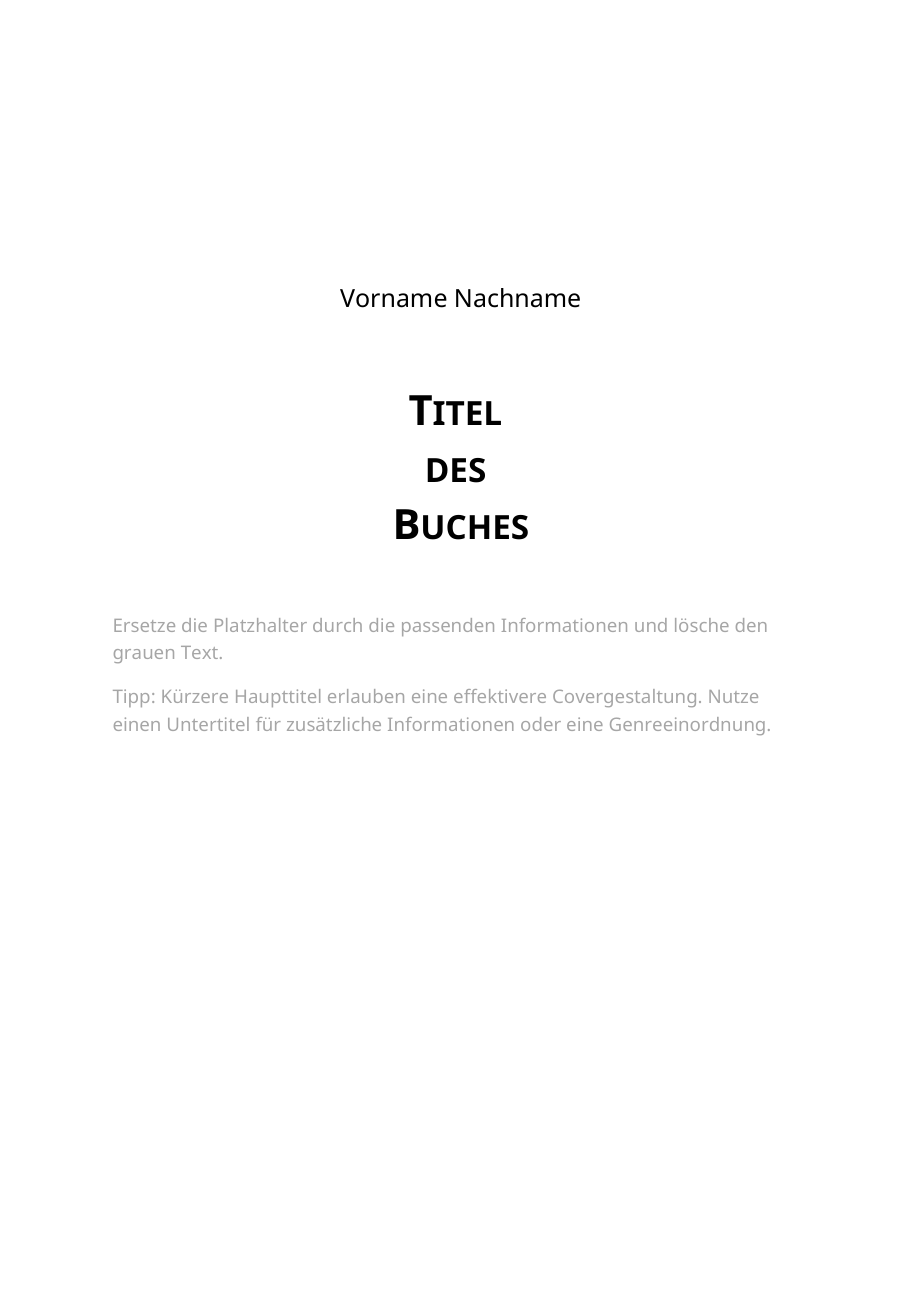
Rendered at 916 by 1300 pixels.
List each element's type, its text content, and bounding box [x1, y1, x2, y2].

text Ersetze die Platzhalter durch die passenden Informationen und lösche den grauen Text. [112, 612, 809, 665]
text Vorname Nachname [112, 280, 809, 314]
text Tipp: Kürzere Haupttitel erlauben eine effektivere Covergestaltung. Nutze einen Untertitel für zusätzliche Informationen oder eine Genreeinordnung. [112, 684, 809, 737]
title Titel des Buches [112, 381, 809, 551]
